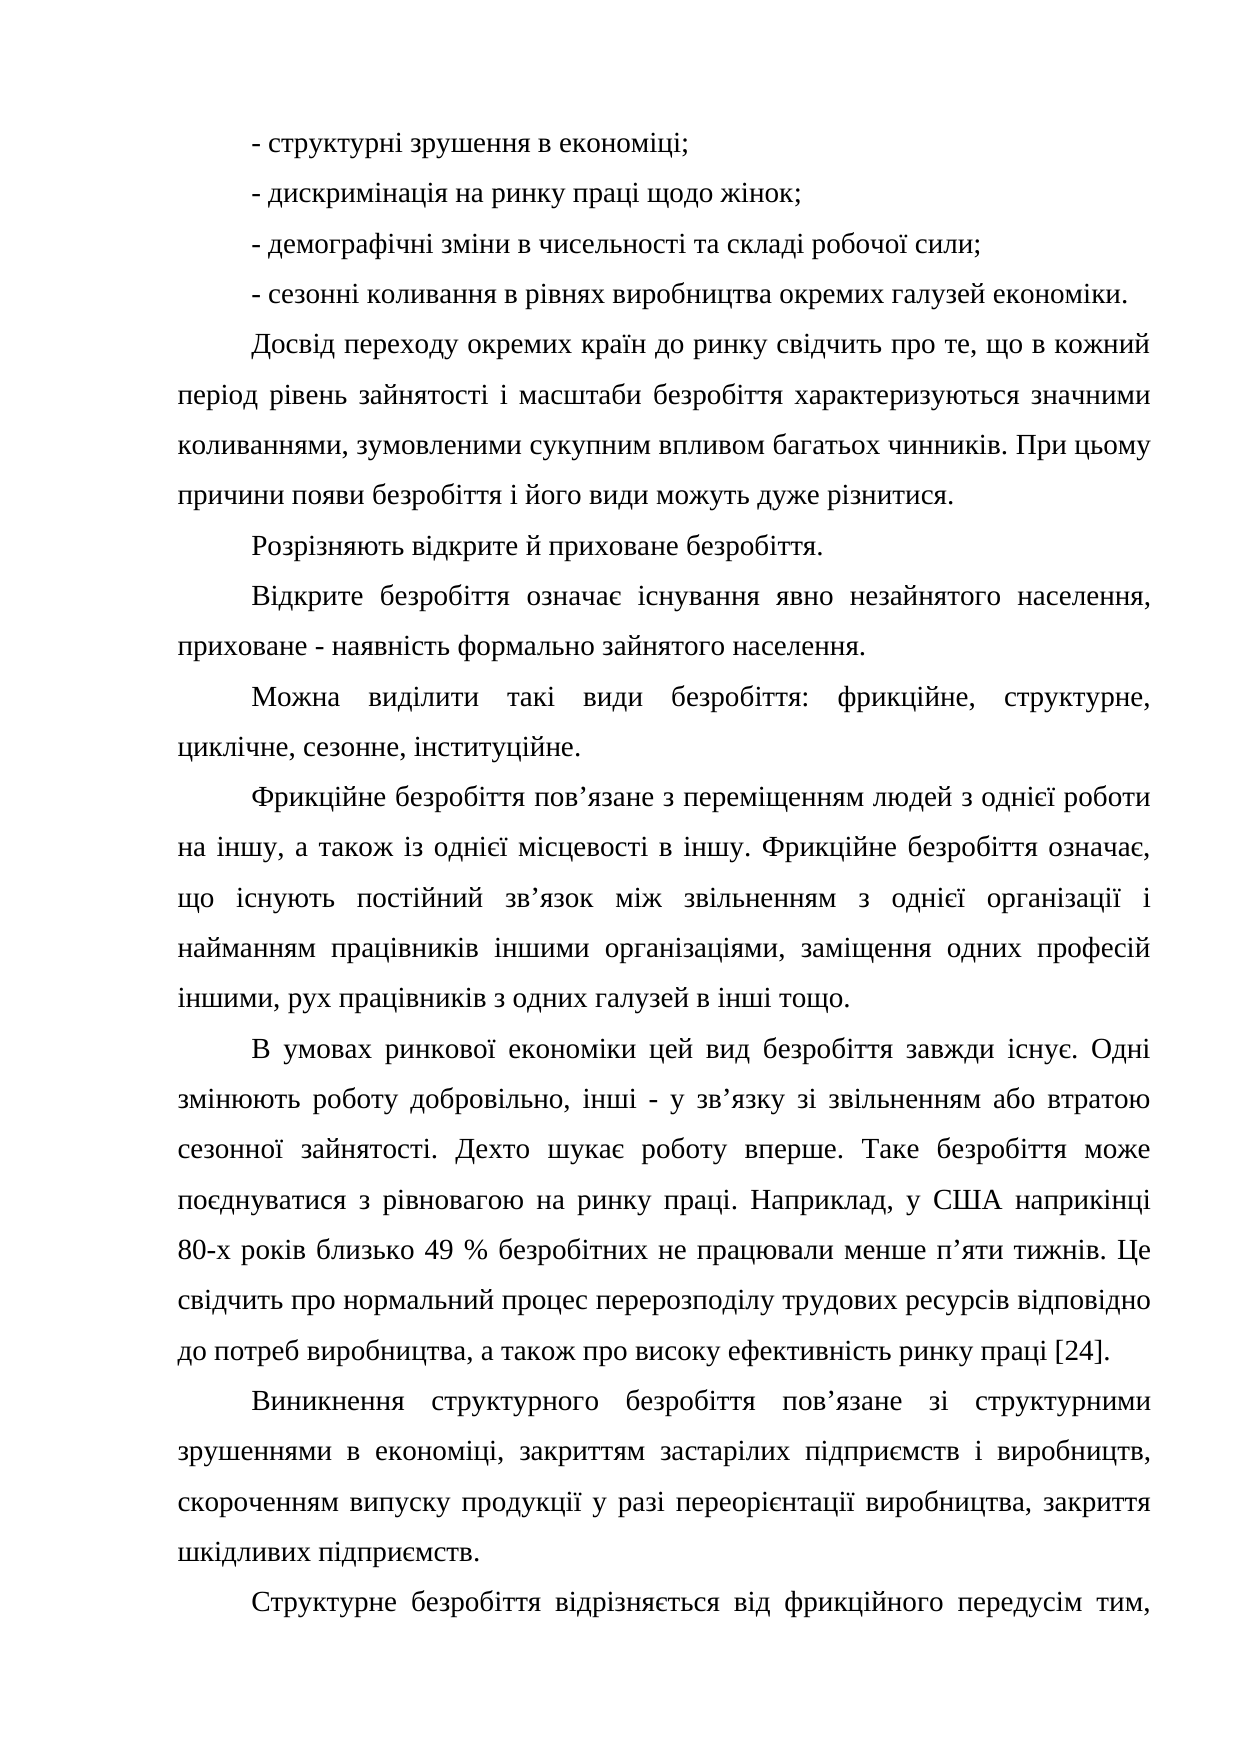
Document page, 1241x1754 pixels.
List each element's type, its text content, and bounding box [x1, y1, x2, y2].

text В умовах ринкової економіки цей вид безробіття завжди існує. Одні змінюють роботу добровільно, інші - у зв’язку зі звільненням або втратою сезонної зайнятості. Дехто шукає роботу вперше. Таке безробіття може поєднуватися з рівновагою на ринку праці. Наприклад, у США наприкінці 80-х років близько 49 % безробітних не працювали менше п’яти тижнів. Це свідчить про нормальний процес перерозподілу трудових ресурсів відповідно до потреб виробництва, а також про високу ефективність ринку праці [24]. [177, 1031, 1152, 1366]
text - структурні зрушення в економіці; [177, 125, 1152, 159]
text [177, 1584, 1152, 1618]
text Розрізняють відкрите й приховане безробіття. [177, 528, 1152, 561]
text Досвід переходу окремих країн до ринку свідчить про те, що в кожний період рівень зайнятості і масштаби безробіття характеризуються значними коливаннями, зумовленими сукупним впливом багатьох чинників. При цьому причини появи безробіття і його види можуть дуже різнитися. [177, 326, 1152, 511]
text Фрикційне безробіття пов’язане з переміщенням людей з однієї роботи на іншу, а також із однієї місцевості в іншу. Фрикційне безробіття означає, що існують постійний зв’язок між звільненням з однієї організації і найманням працівників іншими організаціями, заміщення одних професій іншими, рух працівників з одних галузей в інші тощо. [177, 779, 1152, 1014]
text Можна виділити такі види безробіття: фрикційне, структурне, циклічне, сезонне, інституційне. [177, 679, 1152, 762]
text Виникнення структурного безробіття пов’язане зі структурними зрушеннями в економіці, закриттям застарілих підприємств і виробництв, скороченням випуску продукції у разі переорієнтації виробництва, закриття шкідливих підприємств. [177, 1383, 1152, 1567]
text - сезонні коливання в рівнях виробництва окремих галузей економіки. [177, 276, 1152, 310]
text Відкрите безробіття означає існування явно незайнятого населення, приховане - наявність формально зайнятого населення. [177, 578, 1152, 662]
text - демографічні зміни в чисельності та складі робочої сили; [177, 226, 1152, 259]
text - дискримінація на ринку праці щодо жінок; [177, 176, 1152, 209]
